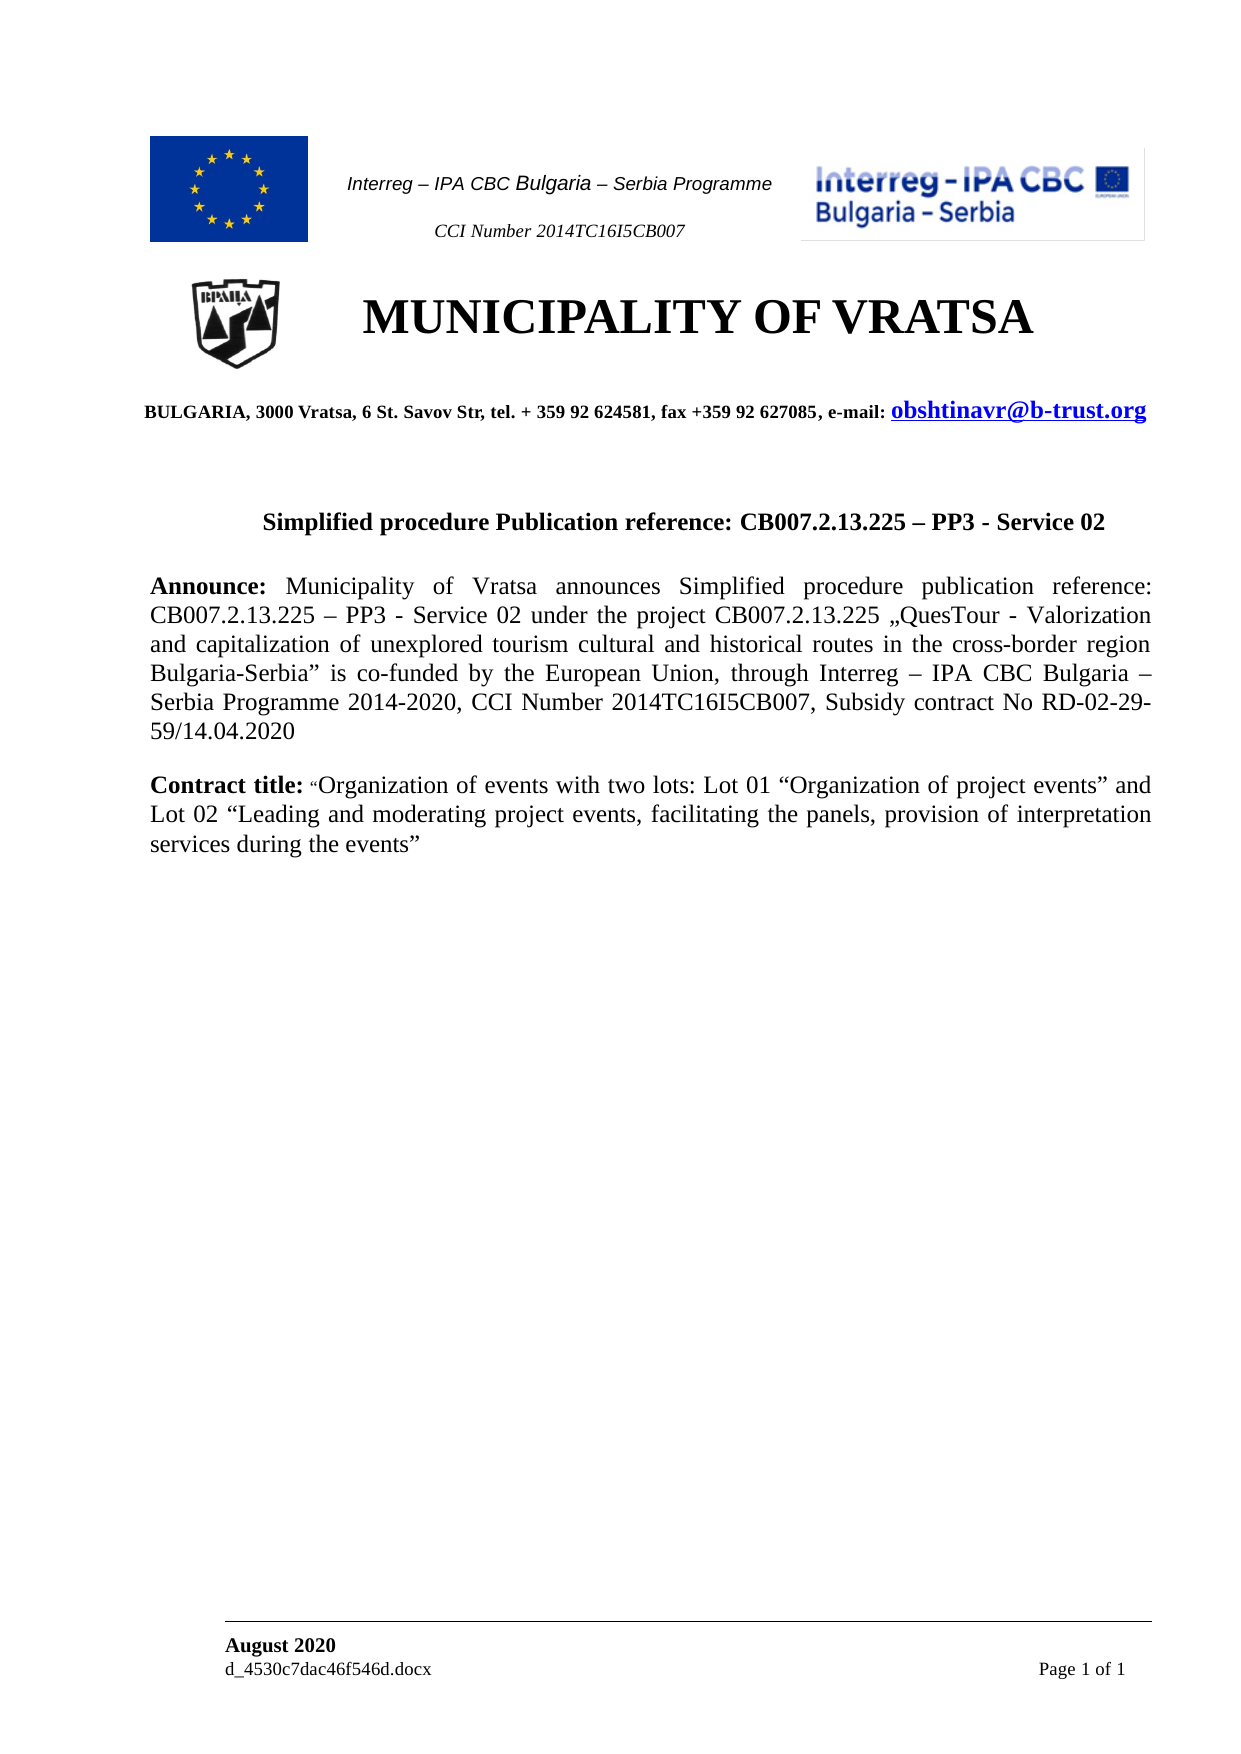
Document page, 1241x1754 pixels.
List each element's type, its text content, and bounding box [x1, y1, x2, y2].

picture [150, 136, 308, 242]
text Simplified procedure Publication reference: CB007.2.13.225 – PР3 - Service 02 [262, 506, 1152, 536]
text Contract title: “Organization of events with two lots: Lot 01 “Organization of project events” and Lot 02 “Leading and moderating project events, facilitating the panels, provision of interpretation services during the events” [150, 770, 1152, 857]
picture [801, 148, 1146, 242]
text BULGARIA, 3000 Vratsa, 6 St. Savov Str, tel. + 359 92 624581, fax +359 92 627085, e-mail: obshtinavr@b-trust.org [84, 394, 1152, 424]
text MUNICIPALITY OF VRATSA [280, 287, 1152, 344]
text Announcе: Municipality of Vratsa announces Simplified procedure publication reference: CB007.2.13.225 – PР3 - Service 02 under the project CB007.2.13.225 „QuesTour - Valorization and capitalization of unexplored tourism cultural and historical routes in the cross-border region Bulgaria-Serbia” is co-funded by the European Union, through Interreg – IPA CBC Bulgaria – Serbia Programme 2014-2020, CCI Number 2014TC16I5CB007, Subsidy contract No RD-02-29-59/14.04.2020 [150, 571, 1152, 745]
picture [190, 273, 280, 371]
